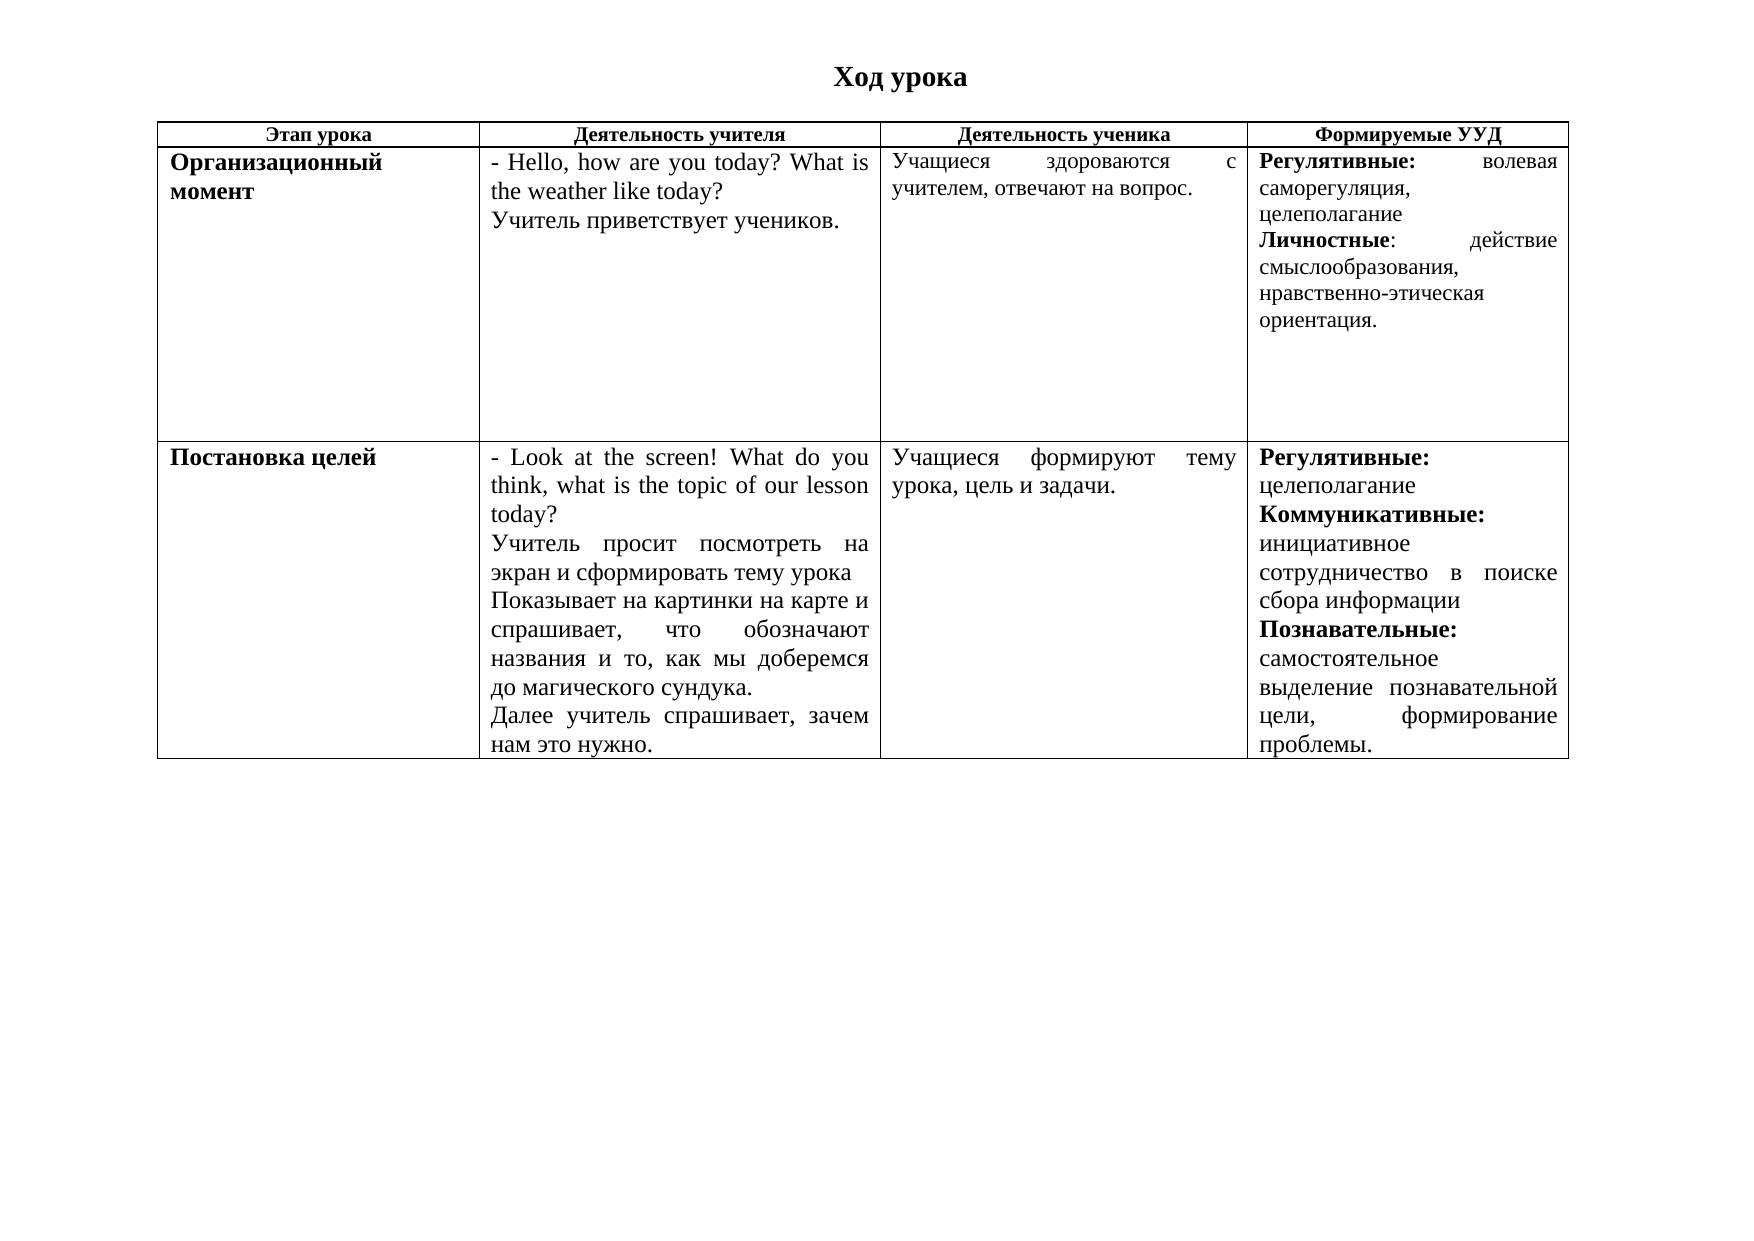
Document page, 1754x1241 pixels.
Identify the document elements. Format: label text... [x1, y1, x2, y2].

text Ход урока [59, 59, 1668, 93]
table_cell Регулятивные: целеполагание Коммуникативные: инициативное сотрудничество в поиске сбора информации Познавательные: самостоятельное выделение познавательной цели, формирование проблемы. [1248, 442, 1568, 758]
table_cell - Look at the screen! What do you think, what is the topic of our lesson today? Учитель просит посмотреть на экран и сформировать тему урока Показывает на картинки на карте и спрашивает, что обозначают названия и то, как мы доберемся до магического сундука. Далее учитель спрашивает, зачем нам это нужно. [480, 442, 880, 758]
table_header Формируемые УУД [1248, 123, 1568, 146]
table_header Деятельность ученика [881, 123, 1247, 146]
table_header Этап урока [158, 123, 479, 146]
table_cell Учащиеся формируют тему урока, цель и задачи. [881, 442, 1247, 758]
table_cell Регулятивные: волевая саморегуляция, целеполагание Личностные: действие смыслообразования, нравственно-этическая ориентация. [1248, 148, 1568, 441]
table_header Деятельность учителя [480, 123, 880, 146]
table_cell Учащиеся здороваются с учителем, отвечают на вопрос. [881, 148, 1247, 441]
table_cell Постановка целей [158, 442, 479, 758]
table_cell - Hello, how are you today? What is the weather like today? Учитель приветствует учеников. [480, 148, 880, 441]
table_cell Организационный момент [158, 148, 479, 441]
